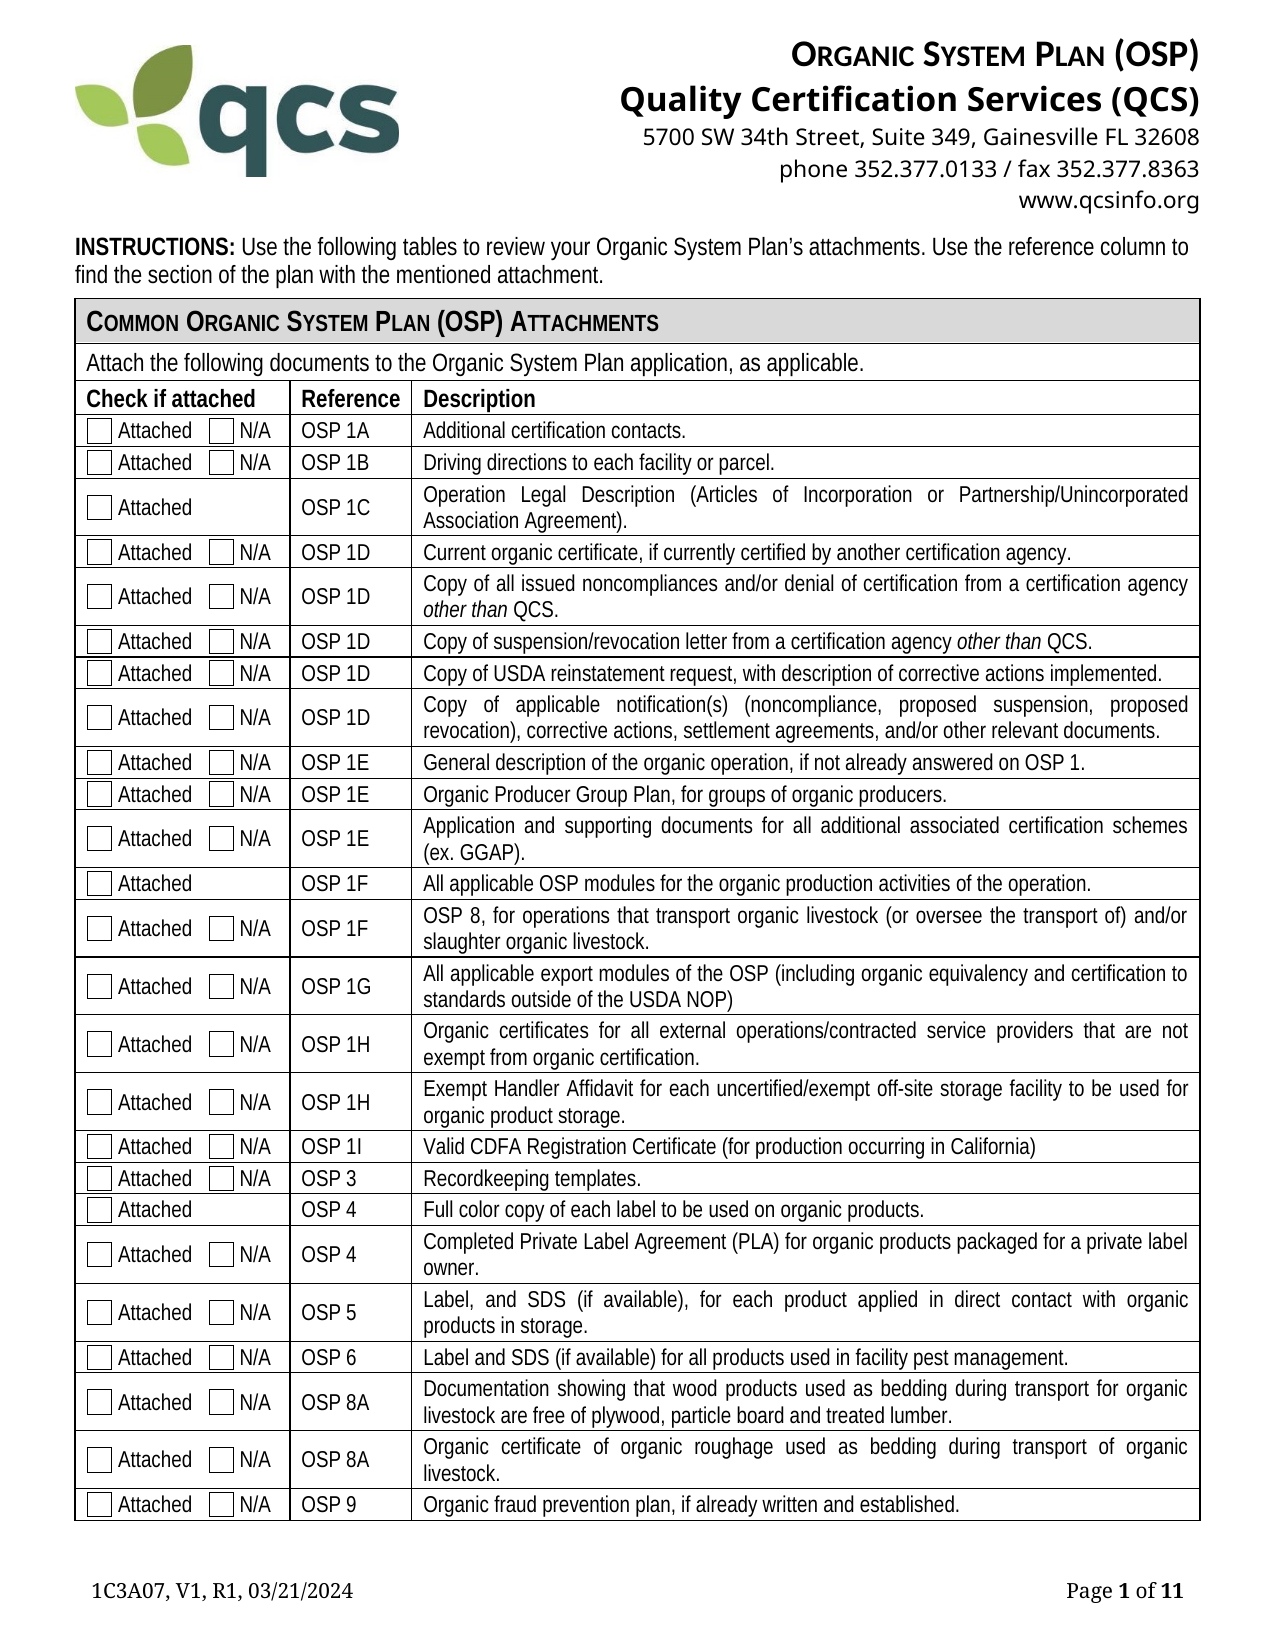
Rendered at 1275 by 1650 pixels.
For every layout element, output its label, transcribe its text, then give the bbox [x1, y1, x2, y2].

table_cell Attached [76, 479, 289, 535]
table_cell Attached N/A [76, 626, 289, 656]
table_cell Application and supporting documents for all additional associated certification schemes (ex. GGAP). [412, 810, 1199, 867]
table_cell Organic certificates for all external operations/contracted service providers that are not exempt from organic certification. [412, 1015, 1199, 1072]
table_cell Attached N/A [76, 900, 289, 956]
table_cell Attached N/A [76, 779, 289, 809]
table_cell OSP 1E [291, 779, 411, 809]
table_cell Organic Producer Group Plan, for groups of organic producers. [412, 779, 1199, 809]
table_cell Attached N/A [76, 447, 289, 477]
table_cell Attached N/A [76, 1284, 289, 1341]
table_cell Attached [76, 1194, 289, 1225]
table_cell Attached N/A [76, 1163, 289, 1193]
table_cell OSP 1E [291, 810, 411, 867]
table_cell OSP 8A [291, 1431, 411, 1488]
table_cell Exempt Handler Affidavit for each uncertified/exempt off-site storage facility to be used for organic product storage. [412, 1073, 1199, 1130]
table_cell OSP 1I [291, 1131, 411, 1162]
table_cell OSP 1B [291, 447, 411, 477]
table_cell Operation Legal Description (Articles of Incorporation or Partnership/Unincorporated Association Agreement). [412, 479, 1199, 535]
table_cell All applicable export modules of the OSP (including organic equivalency and certification to standards outside of the USDA NOP) [412, 958, 1199, 1014]
table_cell Attached N/A [76, 958, 289, 1014]
table_cell Attached N/A [76, 689, 289, 746]
table_cell Copy of applicable notification(s) (noncompliance, proposed suspension, proposed revocation), corrective actions, settlement agreements, and/or other relevant documents. [412, 689, 1199, 746]
table_cell Attached N/A [76, 1489, 289, 1519]
table_cell Description [412, 381, 1199, 414]
table_cell Documentation showing that wood products used as bedding during transport for organic livestock are free of plywood, particle board and treated lumber. [412, 1373, 1199, 1430]
table_cell Attach the following documents to the Organic System Plan application, as applicable. [76, 344, 1199, 380]
table_cell Organic fraud prevention plan, if already written and established. [412, 1489, 1199, 1519]
table_cell OSP 1A [291, 415, 411, 446]
table_header Common Organic System Plan (OSP) Attachments [76, 299, 1199, 342]
table_cell Attached N/A [76, 1342, 289, 1372]
table_cell OSP 1F [291, 868, 411, 898]
table_cell Attached N/A [76, 1073, 289, 1130]
table_cell General description of the organic operation, if not already answered on OSP 1. [412, 747, 1199, 777]
table_cell OSP 1E [291, 747, 411, 777]
table_cell Copy of USDA reinstatement request, with description of corrective actions implemented. [412, 658, 1199, 688]
text INSTRUCTIONS: Use the following tables to review your Organic System Plan’s attachments. Use the reference column to find the section of the plan with the mentioned attachment. [75, 232, 1200, 289]
table_cell Completed Private Label Agreement (PLA) for organic products packaged for a private label owner. [412, 1226, 1199, 1283]
table_cell OSP 1D [291, 536, 411, 567]
table_cell Attached N/A [76, 1226, 289, 1283]
table_cell Additional certification contacts. [412, 415, 1199, 446]
table_cell OSP 5 [291, 1284, 411, 1341]
table_cell Valid CDFA Registration Certificate (for production occurring in California) [412, 1131, 1199, 1162]
table_cell Attached N/A [76, 810, 289, 867]
table_cell Label, and SDS (if available), for each product applied in direct contact with organic products in storage. [412, 1284, 1199, 1341]
table_cell Attached N/A [76, 536, 289, 567]
table_cell Current organic certificate, if currently certified by another certification agency. [412, 536, 1199, 567]
table_cell All applicable OSP modules for the organic production activities of the operation. [412, 868, 1199, 898]
table_cell Label and SDS (if available) for all products used in facility pest management. [412, 1342, 1199, 1372]
table_cell OSP 4 [291, 1194, 411, 1225]
table_cell OSP 1D [291, 689, 411, 746]
table_cell Attached N/A [76, 415, 289, 446]
table_cell Recordkeeping templates. [412, 1163, 1199, 1193]
table_cell Attached N/A [76, 1373, 289, 1430]
table_cell Full color copy of each label to be used on organic products. [412, 1194, 1199, 1225]
table_cell OSP 8A [291, 1373, 411, 1430]
picture [75, 45, 399, 177]
table_cell Attached N/A [76, 568, 289, 625]
table_cell Attached N/A [76, 747, 289, 777]
table_cell Copy of all issued noncompliances and/or denial of certification from a certification agency other than QCS. [412, 568, 1199, 625]
table_cell OSP 3 [291, 1163, 411, 1193]
table_cell Organic certificate of organic roughage used as bedding during transport of organic livestock. [412, 1431, 1199, 1488]
table_cell OSP 1F [291, 900, 411, 956]
table_cell OSP 1H [291, 1073, 411, 1130]
table_cell OSP 8, for operations that transport organic livestock (or oversee the transport of) and/or slaughter organic livestock. [412, 900, 1199, 956]
table_cell OSP 1D [291, 568, 411, 625]
table_cell OSP 1D [291, 626, 411, 656]
table_cell OSP 1H [291, 1015, 411, 1072]
table_cell Copy of suspension/revocation letter from a certification agency other than QCS. [412, 626, 1199, 656]
table_cell Attached N/A [76, 1131, 289, 1162]
table_cell OSP 1D [291, 658, 411, 688]
table_cell OSP 9 [291, 1489, 411, 1519]
table_cell OSP 6 [291, 1342, 411, 1372]
table_cell Attached N/A [76, 1015, 289, 1072]
table_cell Attached N/A [76, 658, 289, 688]
table_cell Check if attached [76, 381, 289, 414]
table_cell OSP 4 [291, 1226, 411, 1283]
table_cell Attached [76, 868, 289, 898]
table_cell OSP 1C [291, 479, 411, 535]
table_cell OSP 1G [291, 958, 411, 1014]
table_cell Attached N/A [76, 1431, 289, 1488]
table_cell Driving directions to each facility or parcel. [412, 447, 1199, 477]
table_cell Reference [291, 381, 411, 414]
